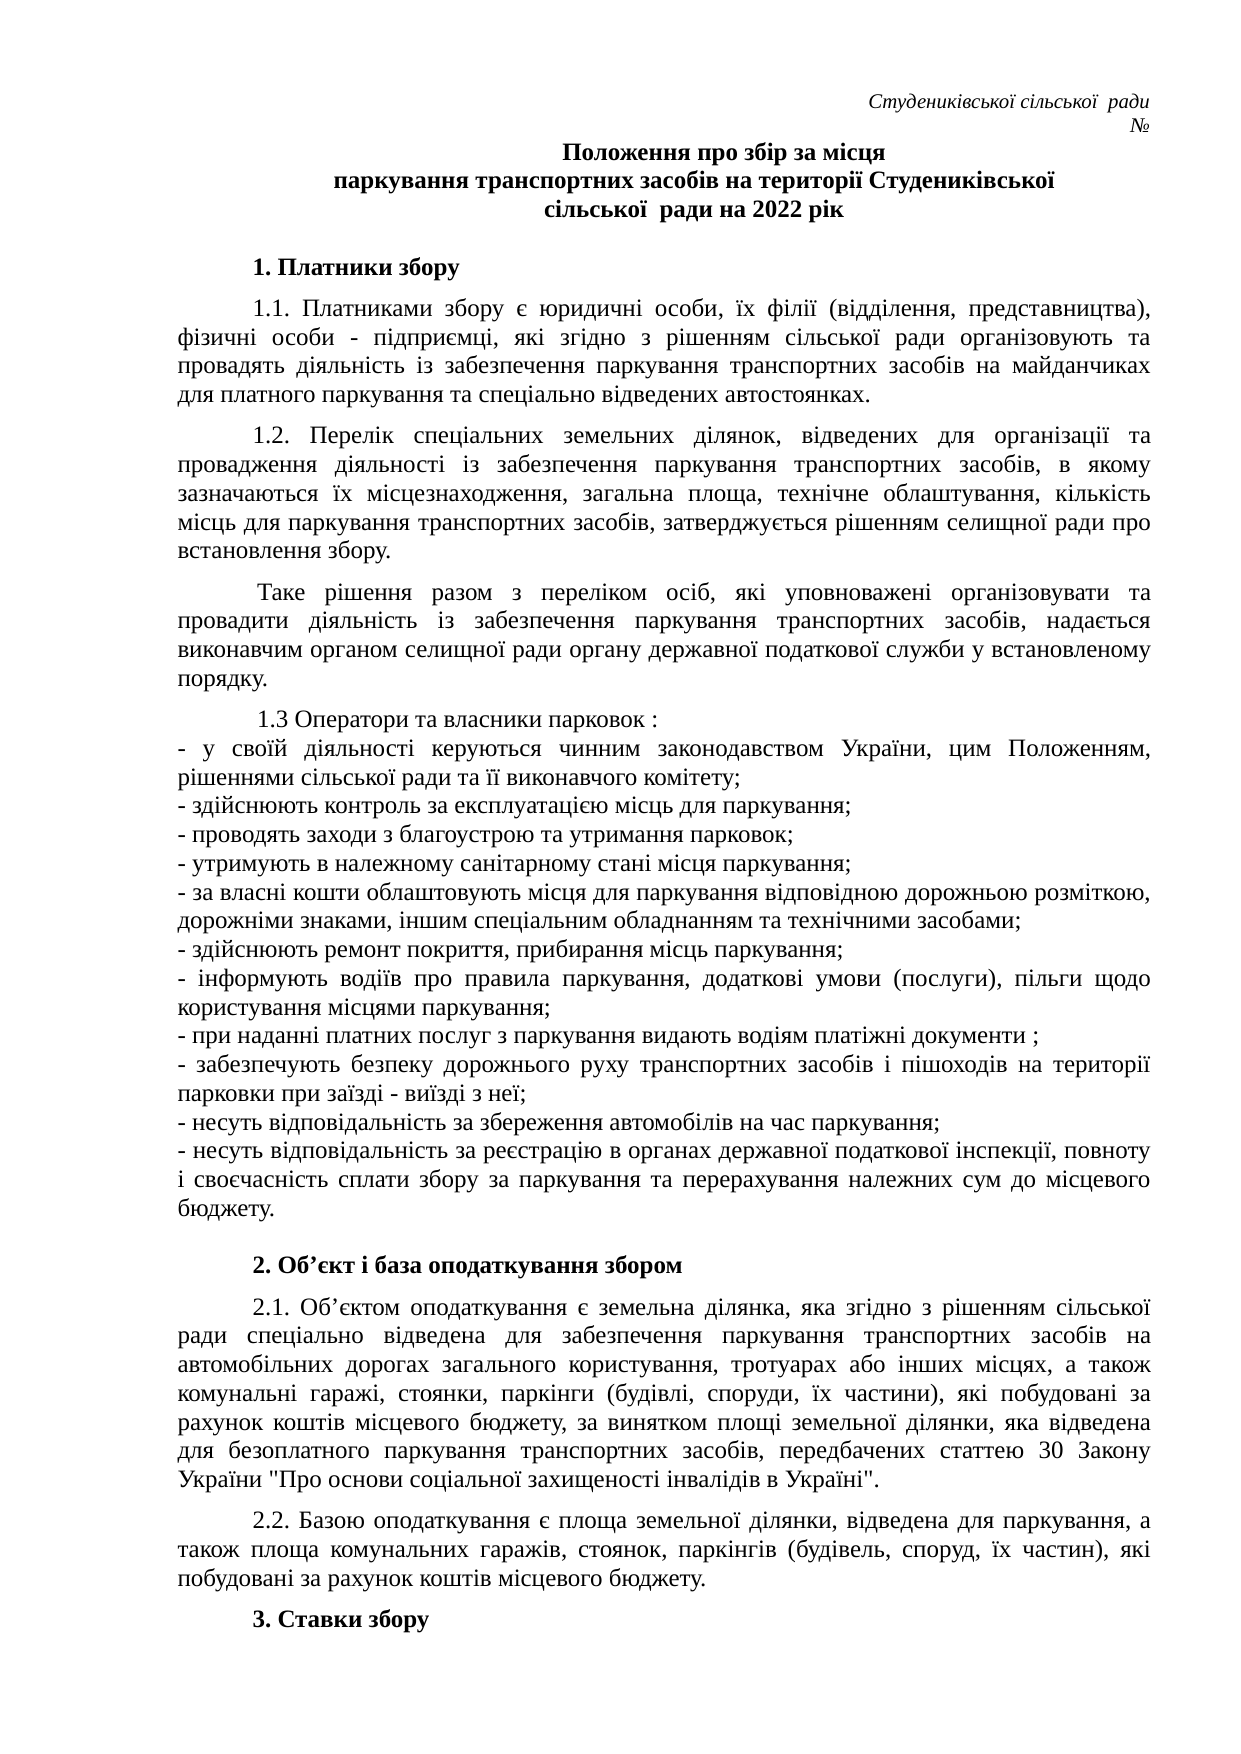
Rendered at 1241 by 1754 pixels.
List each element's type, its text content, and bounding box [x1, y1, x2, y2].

text - проводять заходи з благоустрою та утримання парковок; [177, 819, 1152, 848]
text 1.2. Перелік спеціальних земельних ділянок, відведених для організації та провадження діяльності із забезпечення паркування транспортних засобів, в якому зазначаються їх місцезнаходження, загальна площа, технічне облаштування, кількість місць для паркування транспортних засобів, затверджується рішенням селищної ради про встановлення збору. [177, 421, 1152, 564]
text 2. Об’єкт і база оподаткування збором [177, 1251, 1152, 1279]
text - у своїй діяльності керуються чинним законодавством України, цим Положенням, рішеннями сільської ради та її виконавчого комітету; [177, 733, 1152, 791]
text 2.1. Об’єктом оподаткування є земельна ділянка, яка згідно з рішенням сільської ради спеціально відведена для забезпечення паркування транспортних засобів на автомобільних дорогах загального користування, тротуарах або інших місцях, а також комунальні гаражі, стоянки, паркінги (будівлі, споруди, їх частини), які побудовані за рахунок коштів місцевого бюджету, за винятком площі земельної ділянки, яка відведена для безоплатного паркування транспортних засобів, передбачених статтею 30 Закону України "Про основи соціальної захищеності інвалідів в Україні". [177, 1292, 1152, 1493]
text 3. Ставки збору [177, 1604, 1152, 1633]
text сільської ради на 2022 рік [177, 194, 1152, 223]
text - несуть відповідальність за збереження автомобілів на час паркування; [177, 1107, 1152, 1136]
text Положення про збір за місця [177, 137, 1152, 166]
text - здійснюють ремонт покриття, прибирання місць паркування; [177, 934, 1152, 963]
text - утримують в належному санітарному стані місця паркування; [177, 848, 1152, 877]
text Студениківської сільської ради [177, 89, 1152, 113]
text № [177, 113, 1152, 137]
text 2.2. Базою оподаткування є площа земельної ділянки, відведена для паркування, а також площа комунальних гаражів, стоянок, паркінгів (будівель, споруд, їх частин), які побудовані за рахунок коштів місцевого бюджету. [177, 1506, 1152, 1592]
text паркування транспортних засобів на території Студениківської [177, 166, 1152, 194]
text 1.1. Платниками збору є юридичні особи, їх філії (відділення, представництва), фізичні особи - підприємці, які згідно з рішенням сільської ради організовують та провадять діяльність із забезпечення паркування транспортних засобів на майданчиках для платного паркування та спеціально відведених автостоянках. [177, 293, 1152, 408]
text - при наданні платних послуг з паркування видають водіям платіжні документи ; [177, 1021, 1152, 1049]
text 1. Платники збору [177, 252, 1152, 281]
text - здійснюють контроль за експлуатацією місць для паркування; [177, 791, 1152, 819]
text - несуть відповідальність за реєстрацію в органах державної податкової інспекції, повноту і своєчасність сплати збору за паркування та перерахування належних сум до місцевого бюджету. [177, 1136, 1152, 1222]
text - забезпечують безпеку дорожнього руху транспортних засобів і пішоходів на території парковки при заїзді - виїзді з неї; [177, 1049, 1152, 1107]
text 1.3 Оператори та власники парковок : [177, 704, 1152, 733]
text - за власні кошти облаштовують місця для паркування відповідною дорожньою розміткою, дорожніми знаками, іншим спеціальним обладнанням та технічними засобами; [177, 877, 1152, 934]
text Таке рішення разом з переліком осіб, які уповноважені організовувати та провадити діяльність із забезпечення паркування транспортних засобів, надається виконавчим органом селищної ради органу державної податкової служби у встановленому порядку. [177, 577, 1152, 692]
text - інформують водіїв про правила паркування, додаткові умови (послуги), пільги щодо користування місцями паркування; [177, 963, 1152, 1021]
